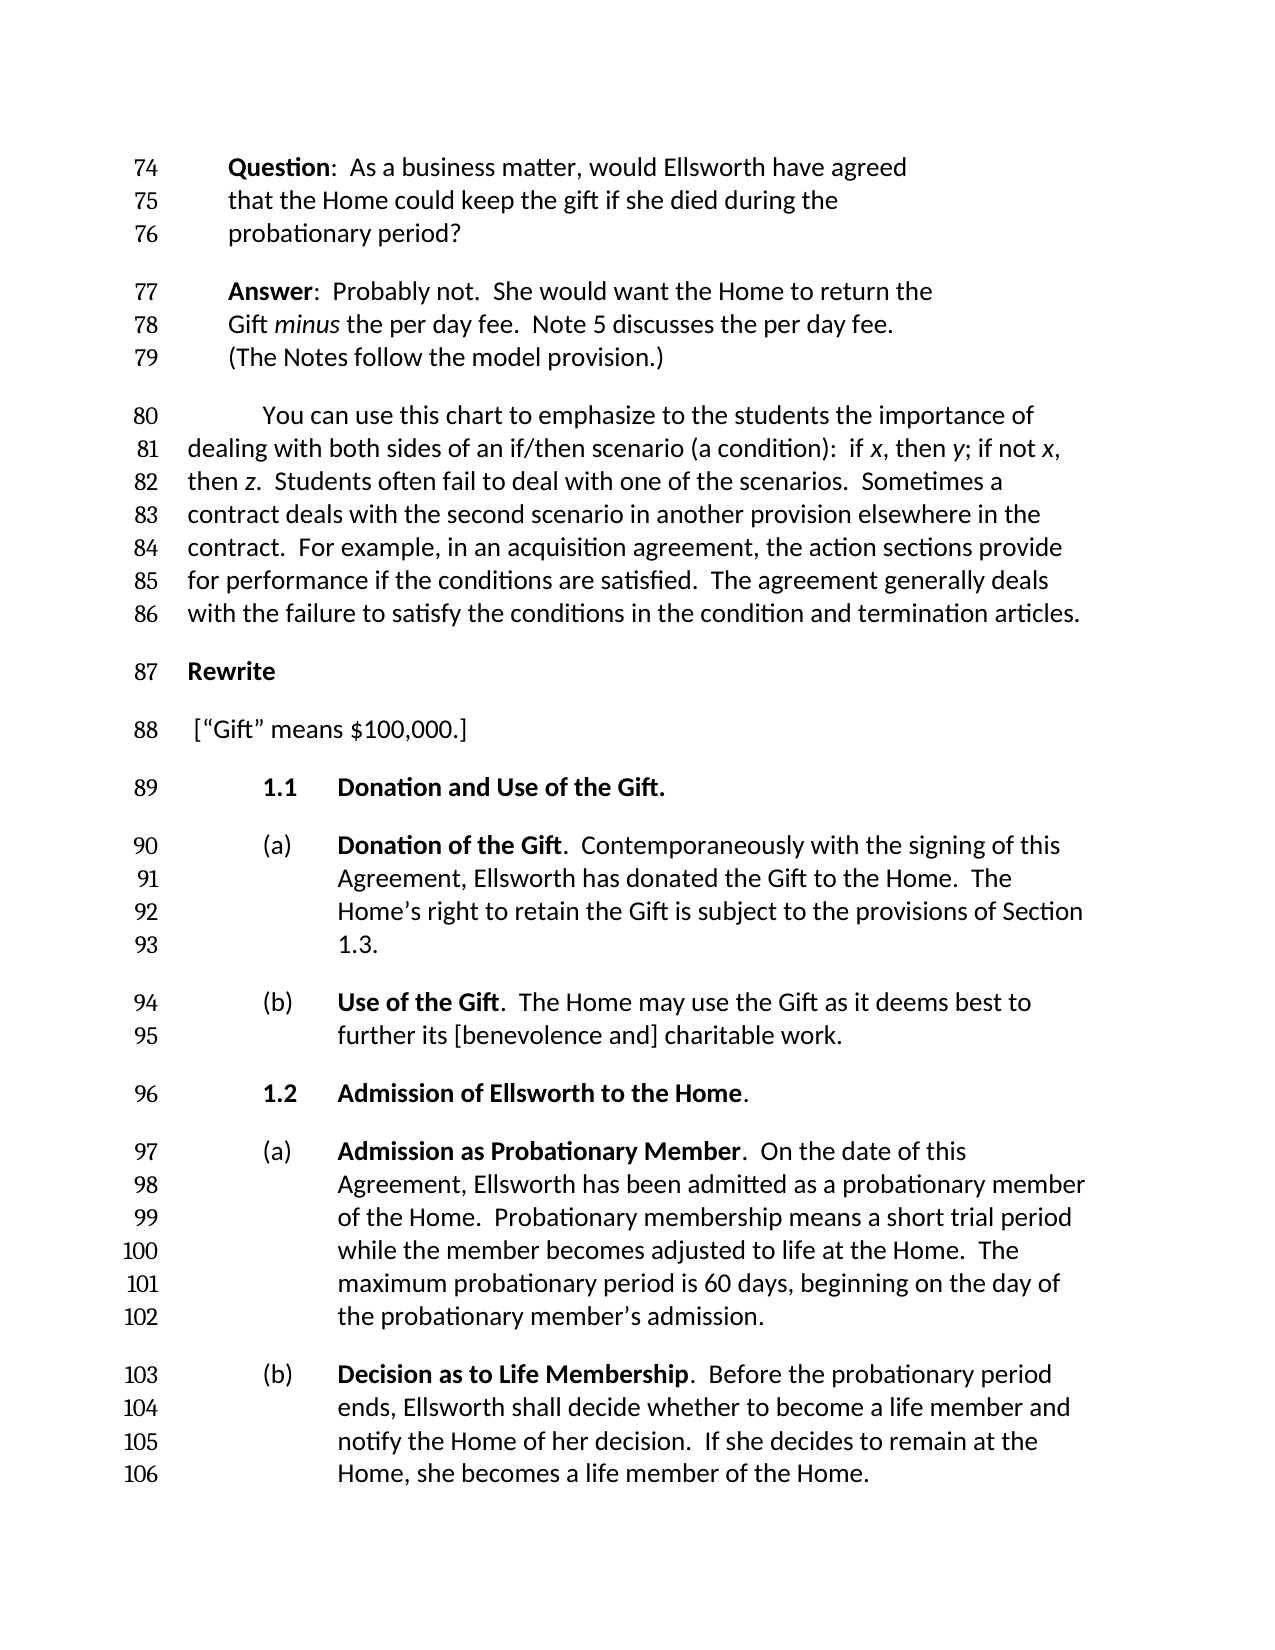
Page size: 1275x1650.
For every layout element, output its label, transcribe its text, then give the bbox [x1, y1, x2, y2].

subtitle Admission of Ellsworth to the Home. [187, 1076, 937, 1109]
subtitle Donation and Use of the Gift. [187, 770, 937, 803]
text Answer: Probably not. She would want the Home to return the Gift minus the per day fee. Note 5 discusses the per day fee. (The Notes follow the model provision.) [228, 274, 937, 373]
text [“Gift” means $100,000.] [187, 712, 1087, 745]
text Question: As a business matter, would Ellsworth have agreed that the Home could keep the gift if she died during the probationary period? [228, 150, 937, 249]
text Rewrite [187, 654, 1087, 687]
subtitle Donation of the Gift. Contemporaneously with the signing of this Agreement, Ellsworth has donated the Gift to the Home. The Home’s right to retain the Gift is subject to the provisions of Section 1.3. [262, 828, 1087, 960]
text You can use this chart to emphasize to the students the importance of dealing with both sides of an if/then scenario (a condition): if x, then y; if not x, then z. Students often fail to deal with one of the scenarios. Sometimes a contract deals with the second scenario in another provision elsewhere in the contract. For example, in an acquisition agreement, the action sections provide for performance if the conditions are satisfied. The agreement generally deals with the failure to satisfy the conditions in the condition and termination articles. [187, 398, 1087, 629]
subtitle Decision as to Life Membership. Before the probationary period ends, Ellsworth shall decide whether to become a life member and notify the Home of her decision. If she decides to remain at the Home, she becomes a life member of the Home. [262, 1358, 1087, 1490]
subtitle Admission as Probationary Member. On the date of this Agreement, Ellsworth has been admitted as a probationary member of the Home. Probationary membership means a short trial period while the member becomes adjusted to life at the Home. The maximum probationary period is 60 days, beginning on the day of the probationary member’s admission. [262, 1134, 1087, 1333]
subtitle Use of the Gift. The Home may use the Gift as it deems best to further its [benevolence and] charitable work. [262, 985, 1087, 1051]
